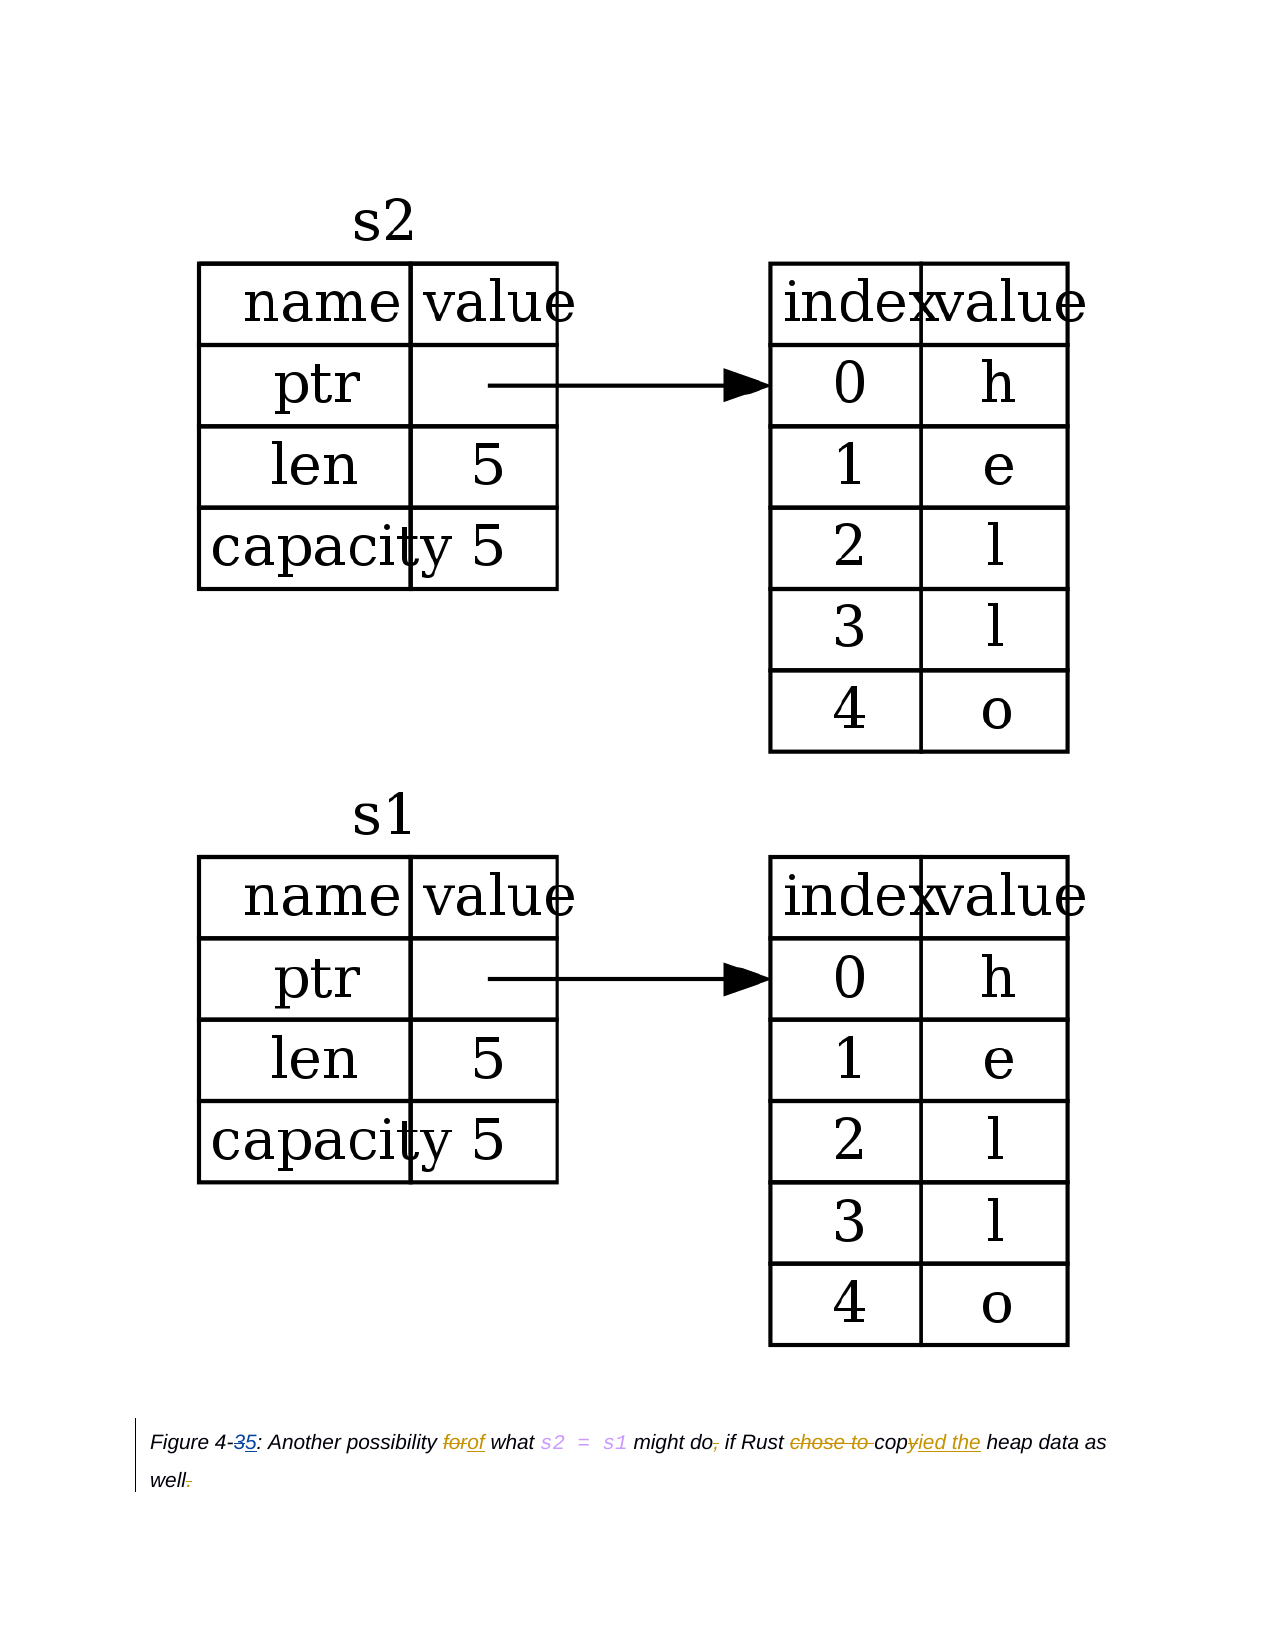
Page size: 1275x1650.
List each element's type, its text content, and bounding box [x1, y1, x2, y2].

picture [150, 150, 1125, 1418]
text Figure 4-: Another possibility what s2 = s1 might do if Rust cop heap data as well [150, 1418, 1125, 1492]
